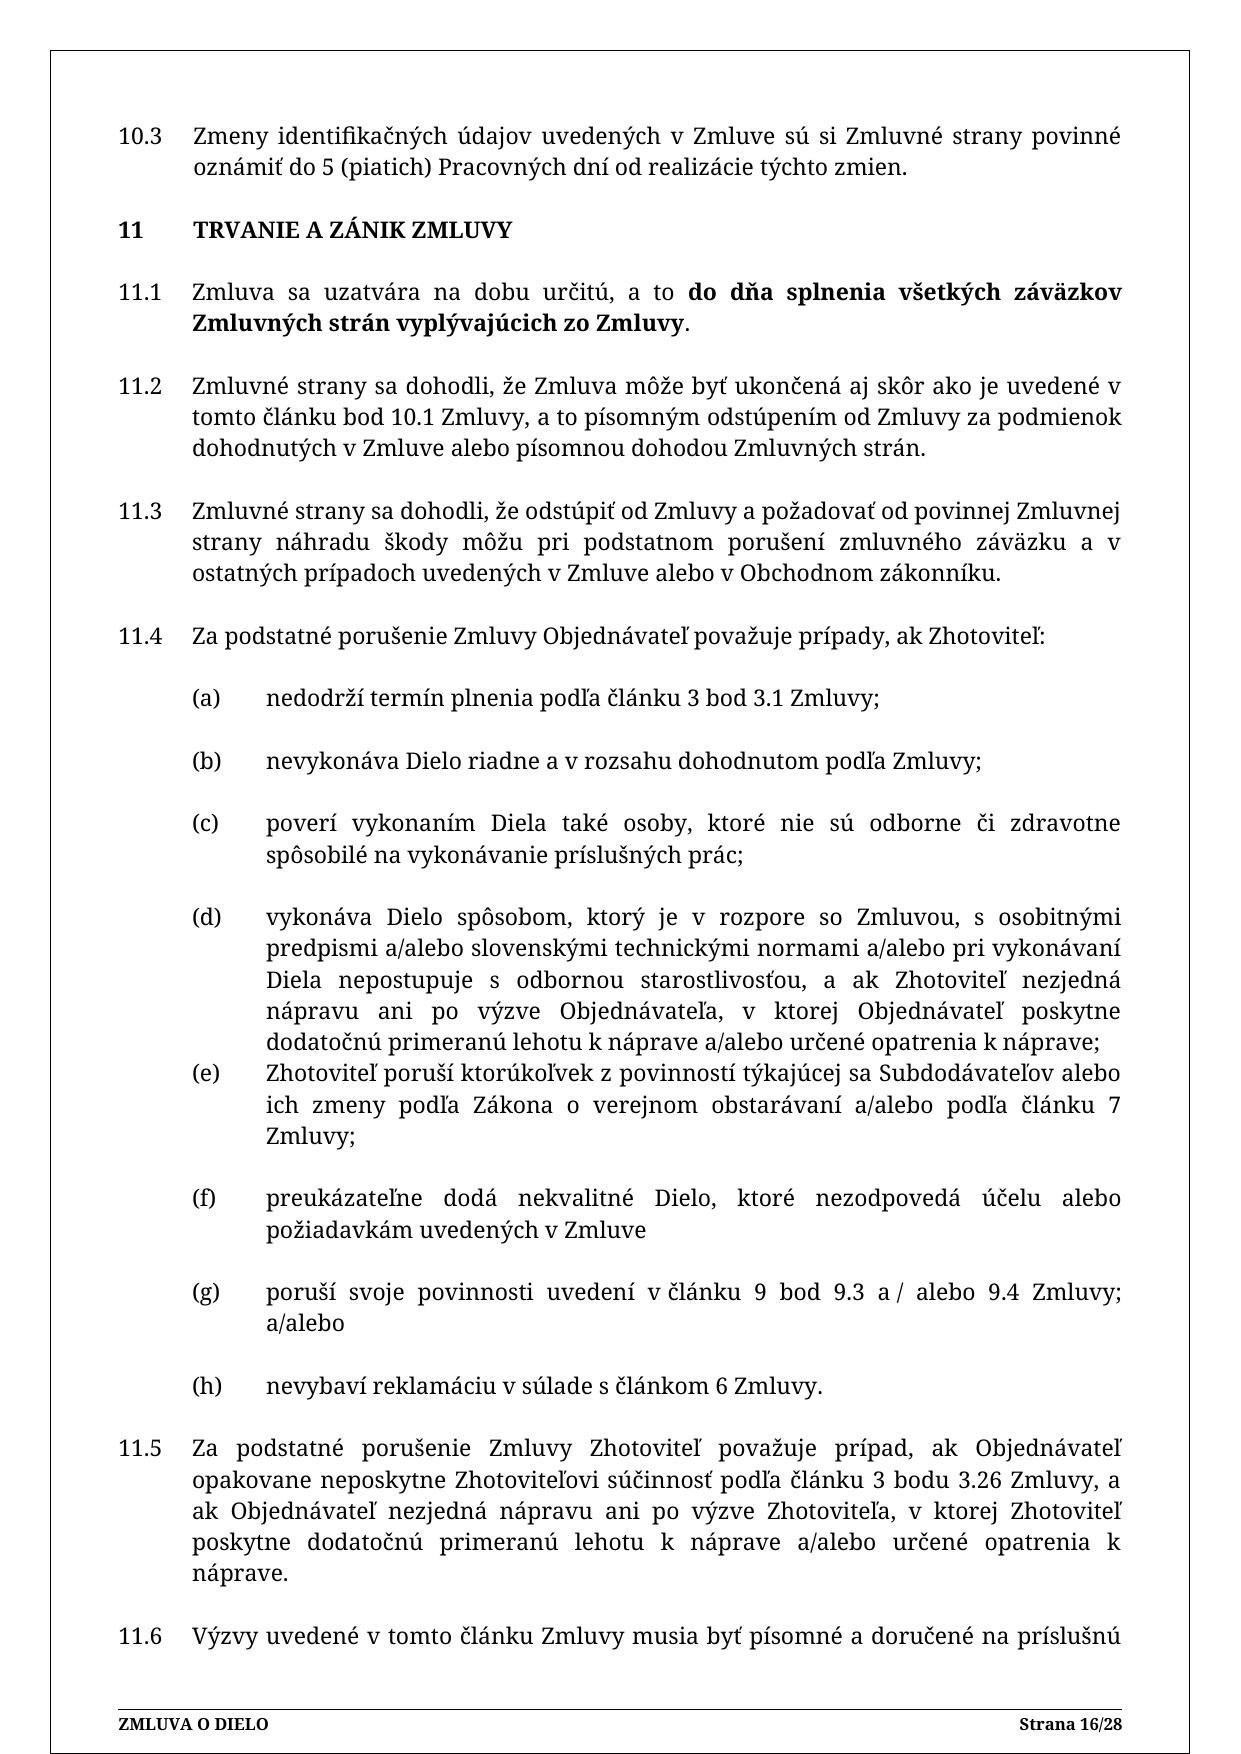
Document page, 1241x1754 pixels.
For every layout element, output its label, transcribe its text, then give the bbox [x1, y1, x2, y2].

list Zmluva sa uzatvára na dobu určitú, a to do dňa splnenia všetkých záväzkov Zmluvných strán vyplývajúcich zo Zmluvy. [118, 276, 1122, 339]
list vykonáva Dielo spôsobom, ktorý je v rozpore so Zmluvou, s osobitnými predpismi a/alebo slovenskými technickými normami a/alebo pri vykonávaní Diela nepostupuje s odbornou starostlivosťou, a ak Zhotoviteľ nezjedná nápravu ani po výzve Objednávateľa, v ktorej Objednávateľ poskytne dodatočnú primeranú lehotu k náprave a/alebo určené opatrenia k náprave; [192, 901, 1122, 1057]
list Zmluvné strany sa dohodli, že odstúpiť od Zmluvy a požadovať od povinnej Zmluvnej strany náhradu škody môžu pri podstatnom porušení zmluvného záväzku a v ostatných prípadoch uvedených v Zmluve alebo v Obchodnom zákonníku. [118, 495, 1122, 589]
list nedodrží termín plnenia podľa článku 3 bod 3.1 Zmluvy; [192, 682, 1122, 714]
list Zmeny identifikačných údajov uvedených v Zmluve sú si Zmluvné strany povinné oznámiť do 5 (piatich) Pracovných dní od realizácie týchto zmien. [118, 120, 1122, 182]
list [118, 1620, 1122, 1651]
list TRVANIE A ZÁNIK ZMLUVY [118, 214, 1122, 245]
list preukázateľne dodá nekvalitné Dielo, ktoré nezodpovedá účelu alebo požiadavkám uvedených v Zmluve [192, 1182, 1122, 1245]
list poverí vykonaním Diela také osoby, ktoré nie sú odborne či zdravotne spôsobilé na vykonávanie príslušných prác; [192, 807, 1122, 870]
list Za podstatné porušenie Zmluvy Objednávateľ považuje prípady, ak Zhotoviteľ: [118, 620, 1122, 651]
list nevybaví reklamáciu v súlade s článkom 6 Zmluvy. [192, 1370, 1122, 1401]
list nevykonáva Dielo riadne a v rozsahu dohodnutom podľa Zmluvy; [192, 745, 1122, 776]
list poruší svoje povinnosti uvedení v článku 9 bod 9.3 a / alebo 9.4 Zmluvy; a/alebo [192, 1276, 1122, 1339]
list Za podstatné porušenie Zmluvy Zhotoviteľ považuje prípad, ak Objednávateľ opakovane neposkytne Zhotoviteľovi súčinnosť podľa článku 3 bodu 3.26 Zmluvy, a ak Objednávateľ nezjedná nápravu ani po výzve Zhotoviteľa, v ktorej Zhotoviteľ poskytne dodatočnú primeranú lehotu k náprave a/alebo určené opatrenia k náprave. [118, 1432, 1122, 1589]
list Zmluvné strany sa dohodli, že Zmluva môže byť ukončená aj skôr ako je uvedené v tomto článku bod 10.1 Zmluvy, a to písomným odstúpením od Zmluvy za podmienok dohodnutých v Zmluve alebo písomnou dohodou Zmluvných strán. [118, 370, 1122, 464]
list Zhotoviteľ poruší ktorúkoľvek z povinností týkajúcej sa Subdodávateľov alebo ich zmeny podľa Zákona o verejnom obstarávaní a/alebo podľa článku 7 Zmluvy; [192, 1057, 1122, 1151]
